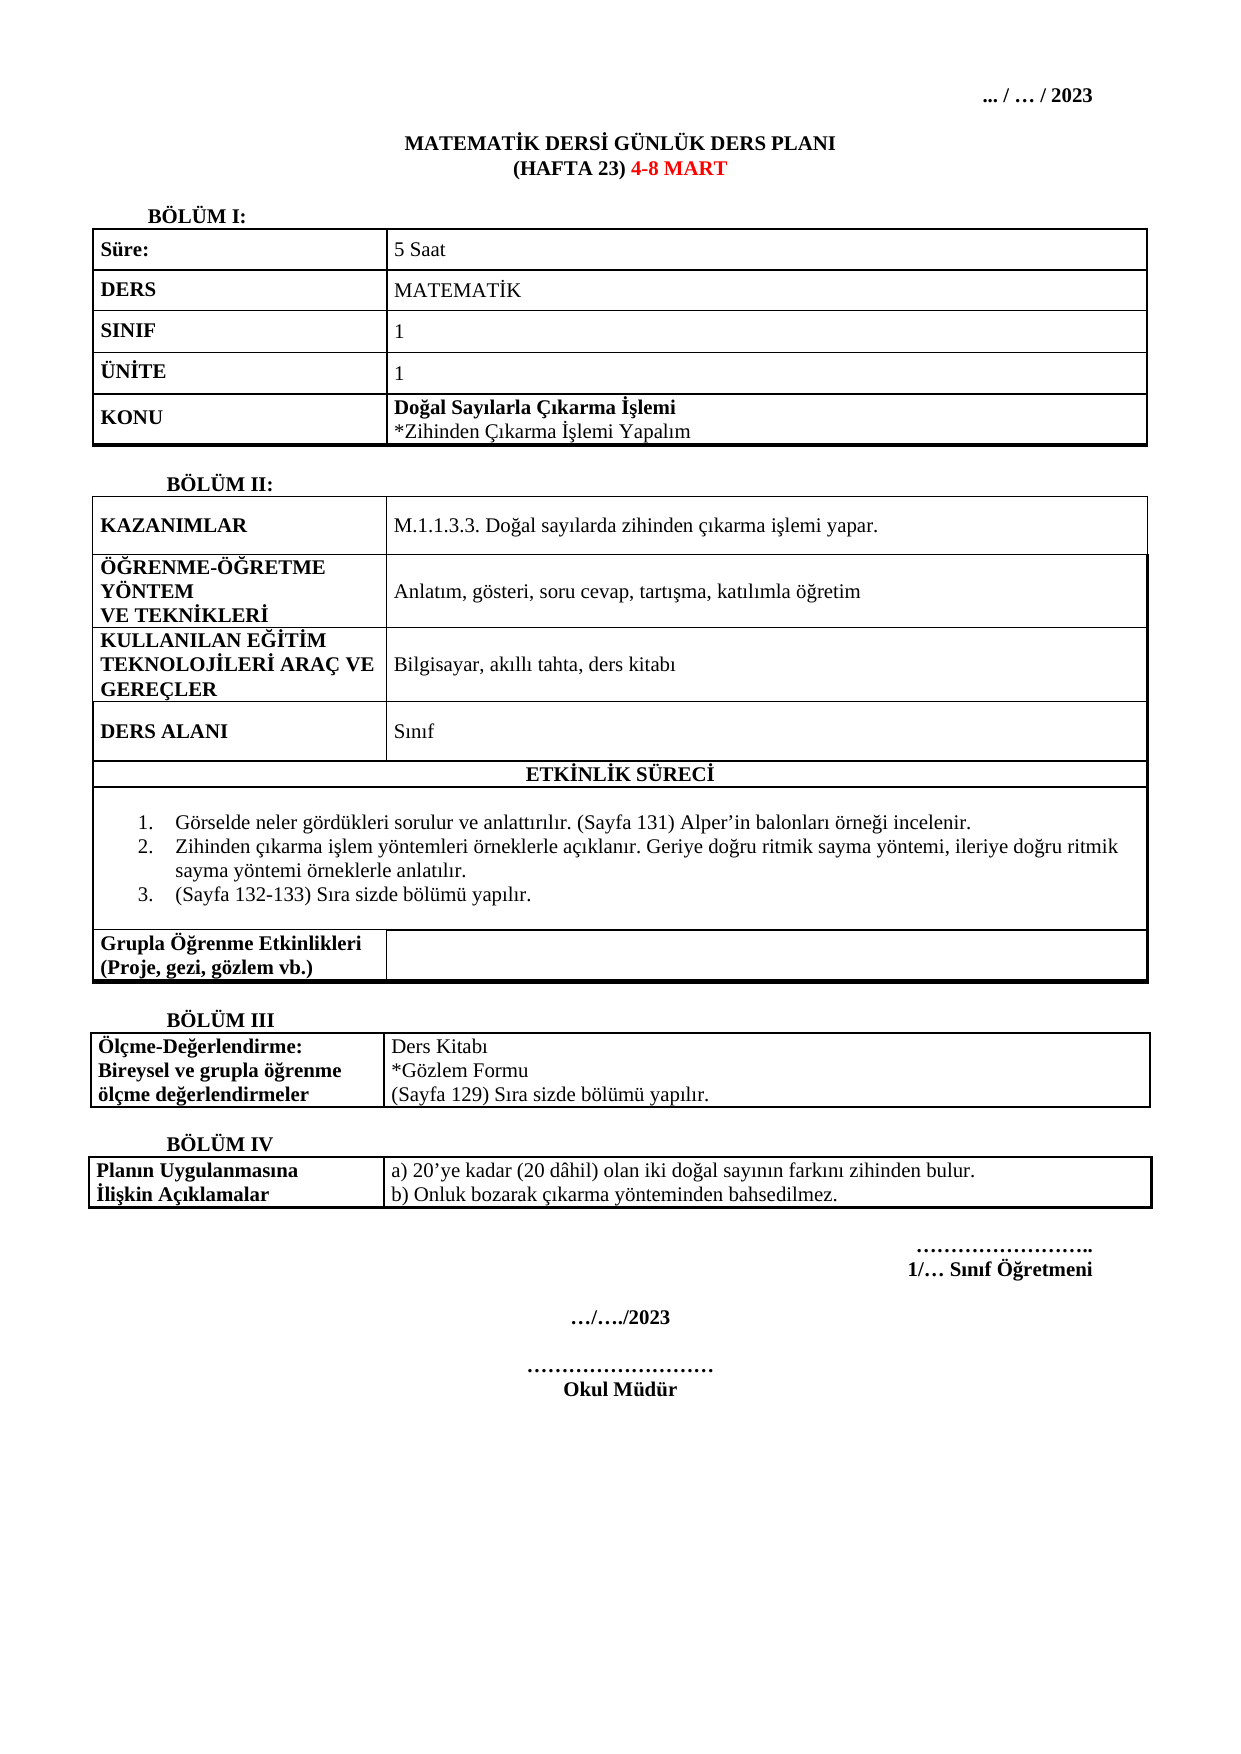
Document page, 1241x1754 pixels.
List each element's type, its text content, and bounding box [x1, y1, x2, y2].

text 1/… Sınıf Öğretmeni [148, 1257, 1093, 1281]
table_header a) 20’ye kadar (20 dâhil) olan iki doğal sayının farkını zihinden bulur. b) Onluk bozarak çıkarma yönteminden bahsedilmez. [385, 1158, 1150, 1206]
table_header Ölçme-Değerlendirme: Bireysel ve grupla öğrenme ölçme değerlendirmeler [92, 1034, 383, 1106]
table_cell SINIF [94, 311, 386, 352]
text MATEMATİK DERSİ GÜNLÜK DERS PLANI [148, 131, 1093, 155]
table_header 5 Saat [388, 230, 1146, 269]
table_header Planın Uygulanmasına İlişkin Açıklamalar [90, 1158, 383, 1206]
text BÖLÜM II: [148, 471, 1093, 496]
table_cell ETKİNLİK SÜRECİ [94, 762, 1146, 786]
text ……………………… [148, 1353, 1093, 1377]
table_cell KONU [94, 395, 386, 443]
table_header M.1.1.3.3. Doğal sayılarda zihinden çıkarma işlemi yapar. [387, 497, 1147, 554]
table_cell Sınıf [387, 702, 1146, 760]
text …………………….. [148, 1233, 1093, 1257]
table_cell 1 [388, 353, 1146, 393]
table_cell ÜNİTE [94, 353, 386, 393]
table_cell Görselde neler gördükleri sorulur ve anlattırılır. (Sayfa 131) Alper’in balonları örneği incelenir. Zihinden çıkarma işlem yöntemleri örneklerle açıklanır. Geriye doğru ritmik sayma yöntemi, ileriye doğru ritmik sayma yöntemi örneklerle anlatılır. (Sayfa 132-133) Sıra sizde bölümü yapılır. [94, 788, 1146, 929]
text …/…./2023 [148, 1305, 1093, 1329]
table_cell 1 [388, 311, 1146, 352]
table_cell KULLANILAN EĞİTİM TEKNOLOJİLERİ ARAÇ VE GEREÇLER [93, 628, 386, 701]
subtitle BÖLÜM III [148, 1008, 1093, 1032]
table_cell MATEMATİK [388, 271, 1146, 310]
text Okul Müdür [148, 1377, 1093, 1401]
table_cell Anlatım, gösteri, soru cevap, tartışma, katılımla öğretim [387, 555, 1146, 627]
table_header Ders Kitabı *Gözlem Formu (Sayfa 129) Sıra sizde bölümü yapılır. [385, 1034, 1149, 1106]
subtitle BÖLÜM IV [148, 1132, 1093, 1156]
table_cell ÖĞRENME-ÖĞRETME YÖNTEM VE TEKNİKLERİ [93, 555, 386, 627]
table_header KAZANIMLAR [93, 497, 386, 554]
table_cell Doğal Sayılarla Çıkarma İşlemi *Zihinden Çıkarma İşlemi Yapalım [388, 395, 1146, 443]
text (HAFTA 23) 4-8 MART [148, 155, 1093, 179]
table_header Süre: [94, 230, 386, 269]
text BÖLÜM I: [148, 203, 1093, 228]
table_cell Grupla Öğrenme Etkinlikleri (Proje, gezi, gözlem vb.) [94, 930, 386, 979]
table_cell DERS [94, 271, 386, 310]
table_cell DERS ALANI [94, 702, 386, 760]
table_cell [387, 931, 1146, 979]
text ... / … / 2023 [148, 83, 1093, 107]
table_cell Bilgisayar, akıllı tahta, ders kitabı [387, 628, 1146, 701]
